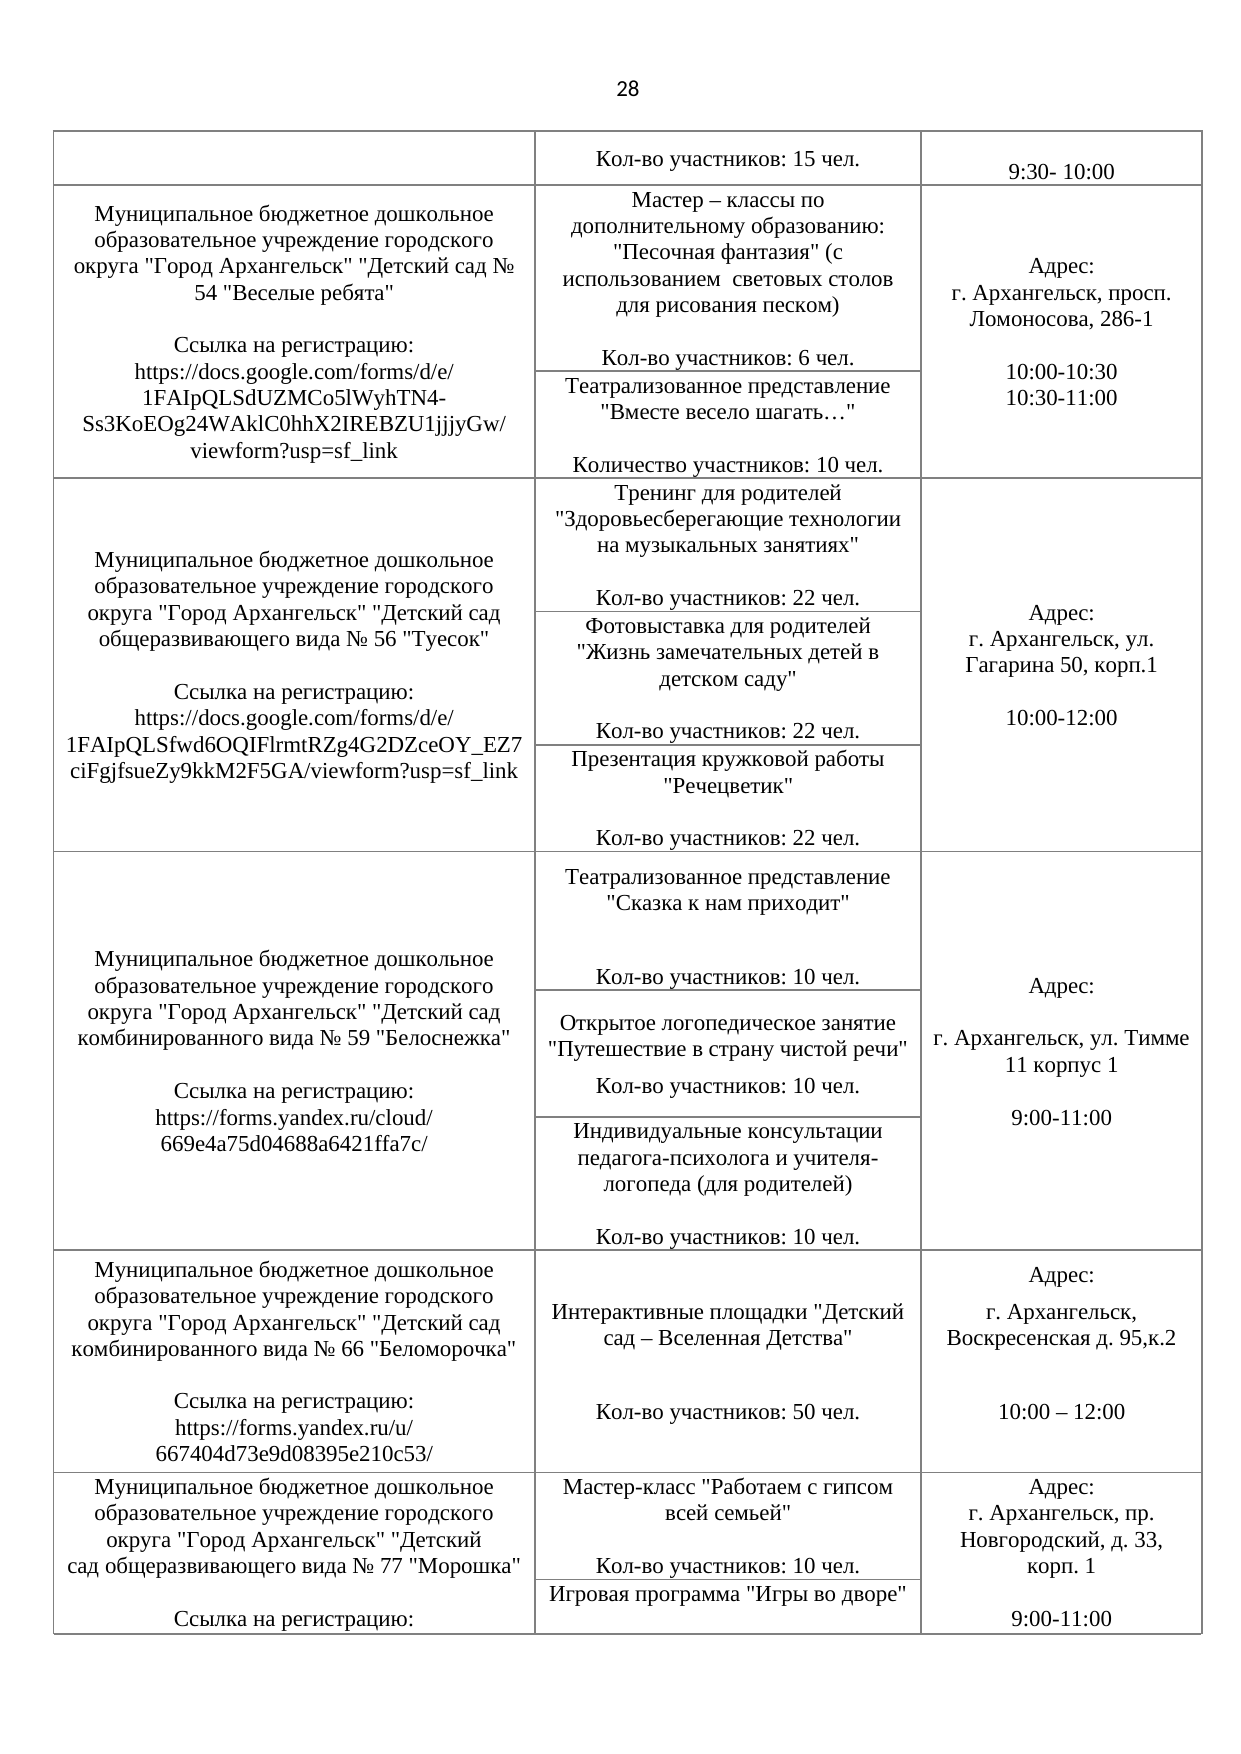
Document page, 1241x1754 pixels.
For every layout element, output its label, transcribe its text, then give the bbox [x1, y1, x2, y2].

table_cell Презентация кружковой работы "Речецветик" Кол-во участников: 22 чел. [536, 746, 920, 851]
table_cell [922, 132, 1201, 184]
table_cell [536, 1580, 920, 1633]
table_cell Муниципальное бюджетное дошкольное образовательное учреждение городского округа "Город Архангельск" "Детский сад общеразвивающего вида № 77 "Морошка" Ссылка на регистрацию: https://forms.yandex.ru/u/668290e7c417f36306376613/ [54, 1473, 534, 1633]
table_cell Адрес: г. Архангельск, ул. Тимме 11 корпус 1 9:00-11:00 [922, 852, 1201, 1249]
table_cell Муниципальное бюджетное дошкольное образовательное учреждение городского округа "Город Архангельск" "Детский сад комбинированного вида № 59 "Белоснежка" Ссылка на регистрацию: https://forms.yandex.ru/cloud/669e4a75d04688a6421ffa7c/ [54, 852, 534, 1249]
table_cell Театрализованное представление "Вместе весело шагать…" Количество участников: 10 чел. [536, 372, 920, 477]
table_cell Интерактивные площадки "Детский сад – Вселенная Детства" Кол-во участников: 50 чел. [536, 1251, 920, 1472]
table_cell Тренинг для родителей "Здоровьесберегающие технологии на музыкальных занятиях" Кол-во участников: 22 чел. [536, 479, 920, 611]
table_cell Муниципальное бюджетное дошкольное образовательное учреждение городского округа "Город Архангельск" "Детский сад общеразвивающего вида № 56 "Туесок" Ссылка на регистрацию: https://docs.google.com/forms/d/e/1FAIpQLSfwd6OQIFlrmtRZg4G2DZceOY_EZ7ciFgjfsueZy9kkM2F5GA/viewform?usp=sf_link [54, 479, 534, 851]
table_cell Адрес: г. Архангельск, просп. Ломоносова, 286-1 10:00-10:30 10:30-11:00 [922, 186, 1201, 477]
table_cell Фотовыставка для родителей "Жизнь замечательных детей в детском саду" Кол-во участников: 22 чел. [536, 612, 920, 744]
table_cell Адрес: г. Архангельск, Воскресенская д. 95,к.2 10:00 – 12:00 [922, 1251, 1201, 1472]
table_cell Муниципальное бюджетное дошкольное образовательное учреждение городского округа "Город Архангельск" "Детский сад № 54 "Веселые ребята" Ссылка на регистрацию: https://docs.google.com/forms/d/e/1FAIpQLSdUZMCo5lWyhTN4-Ss3KoEOg24WAklC0hhX2IREBZU1jjjyGw/viewform?usp=sf_link [54, 186, 534, 477]
table_cell Открытое логопедическое занятие "Путешествие в страну чистой речи" Кол-во участников: 10 чел. [536, 991, 920, 1116]
table_cell Муниципальное бюджетное дошкольное образовательное учреждение городского округа "Город Архангельск" "Детский сад комбинированного вида № 66 "Беломорочка" Ссылка на регистрацию: https://forms.yandex.ru/u/667404d73e9d08395e210c53/ [54, 1251, 534, 1472]
table_cell Адрес: г. Архангельск, ул. Гагарина 50, корп.1 10:00-12:00 [922, 479, 1201, 851]
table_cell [536, 132, 920, 184]
table_cell Адрес: г. Архангельск, пр. Новгородский, д. 33, корп. 1 9:00-11:00 [922, 1473, 1201, 1633]
table_cell Мастер-класс "Работаем с гипсом всей семьей" Кол-во участников: 10 чел. [536, 1473, 920, 1578]
table_cell Театрализованное представление "Сказка к нам приходит" Кол-во участников: 10 чел. [536, 852, 920, 989]
table_cell Мастер – классы по дополнительному образованию: "Песочная фантазия" (с использованием световых столов для рисования песком) Кол-во участников: 6 чел. [536, 186, 920, 370]
table_cell Индивидуальные консультации педагога-психолога и учителя- логопеда (для родителей) Кол-во участников: 10 чел. [536, 1118, 920, 1249]
